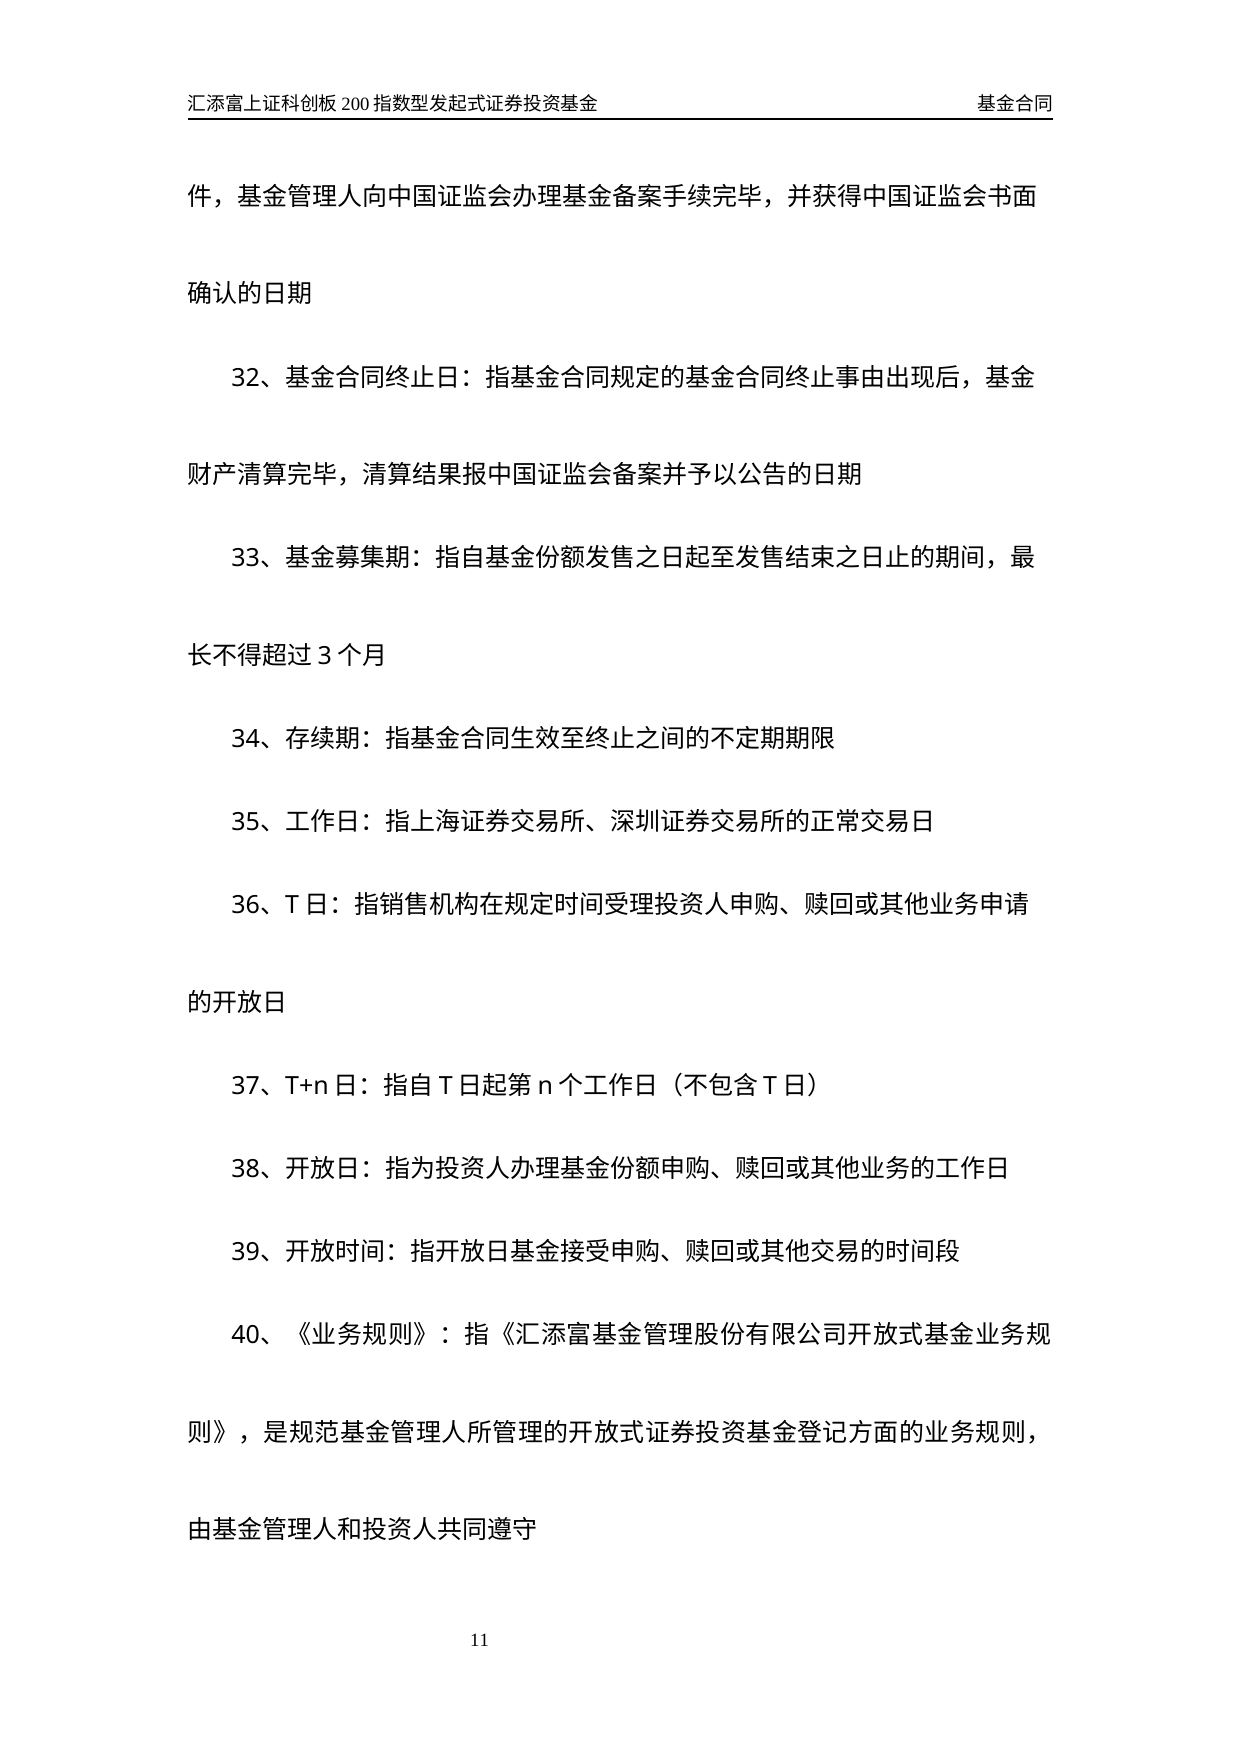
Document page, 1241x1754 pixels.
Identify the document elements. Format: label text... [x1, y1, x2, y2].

text 38、开放日：指为投资人办理基金份额申购、赎回或其他业务的工作日 [187, 1134, 1053, 1199]
text 34、存续期：指基金合同生效至终止之间的不定期期限 [187, 704, 1053, 769]
text 35、工作日：指上海证券交易所、深圳证券交易所的正常交易日 [187, 787, 1053, 852]
text 39、开放时间：指开放日基金接受申购、赎回或其他交易的时间段 [187, 1217, 1053, 1282]
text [187, 162, 1053, 324]
text 33、基金募集期：指自基金份额发售之日起至发售结束之日止的期间，最长不得超过3个月 [187, 523, 1053, 686]
text 37、T+n日：指自T日起第n个工作日（不包含T日） [187, 1051, 1053, 1116]
text 32、基金合同终止日：指基金合同规定的基金合同终止事由出现后，基金财产清算完毕，清算结果报中国证监会备案并予以公告的日期 [187, 343, 1053, 505]
text 36、T日：指销售机构在规定时间受理投资人申购、赎回或其他业务申请的开放日 [187, 870, 1053, 1033]
text 40、《业务规则》：指《汇添富基金管理股份有限公司开放式基金业务规则》，是规范基金管理人所管理的开放式证券投资基金登记方面的业务规则，由基金管理人和投资人共同遵守 [187, 1300, 1053, 1560]
